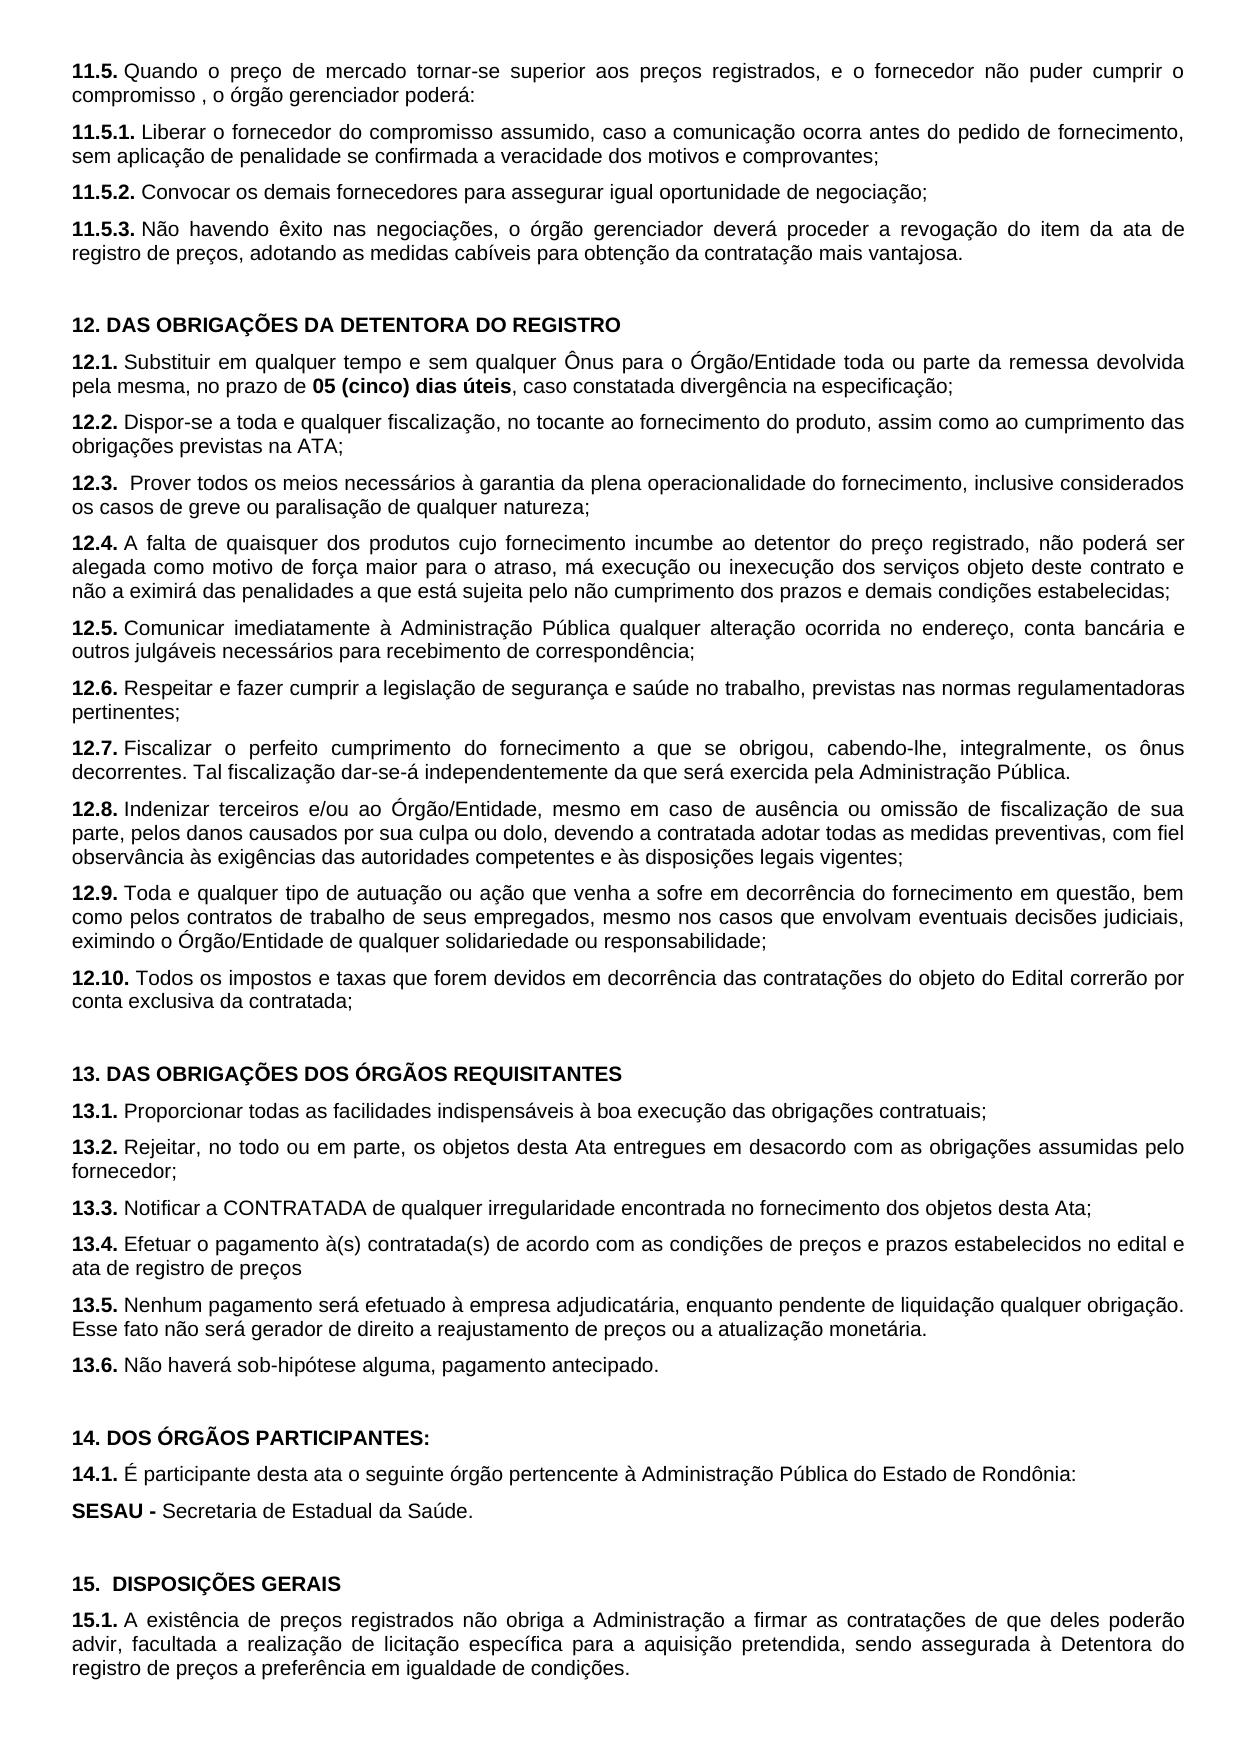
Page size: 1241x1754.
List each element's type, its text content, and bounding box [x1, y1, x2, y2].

text 11.5. Quando o preço de mercado tornar-se superior aos preços registrados, e o fornecedor não puder cumprir o compromisso , o órgão gerenciador poderá: [72, 59, 1186, 107]
text 12.1. Substituir em qualquer tempo e sem qualquer Ônus para o Órgão/Entidade toda ou parte da remessa devolvida pela mesma, no prazo de 05 (cinco) dias úteis, caso constatada divergência na especificação; [72, 350, 1186, 398]
text SESAU - Secretaria de Estadual da Saúde. [72, 1499, 1186, 1523]
text 15.1. A existência de preços registrados não obriga a Administração a firmar as contratações de que deles poderão advir, facultada a realização de licitação específica para a aquisição pretendida, sendo assegurada à Detentora do registro de preços a preferência em igualdade de condições. [72, 1608, 1186, 1680]
text 12.10. Todos os impostos e taxas que forem devidos em decorrência das contratações do objeto do Edital correrão por conta exclusiva da contratada; [72, 965, 1186, 1013]
text 13.2. Rejeitar, no todo ou em parte, os objetos desta Ata entregues em desacordo com as obrigações assumidas pelo fornecedor; [72, 1135, 1186, 1183]
text 13.6. Não haverá sob-hipótese alguma, pagamento antecipado. [72, 1353, 1186, 1377]
text 12.2. Dispor-se a toda e qualquer fiscalização, no tocante ao fornecimento do produto, assim como ao cumprimento das obrigações previstas na ATA; [72, 410, 1186, 458]
text 13.5. Nenhum pagamento será efetuado à empresa adjudicatária, enquanto pendente de liquidação qualquer obrigação. Esse fato não será gerador de direito a reajustamento de preços ou a atualização monetária. [72, 1292, 1186, 1340]
text 13.1. Proporcionar todas as facilidades indispensáveis à boa execução das obrigações contratuais; [72, 1099, 1186, 1123]
text 12.9. Toda e qualquer tipo de autuação ou ação que venha a sofre em decorrência do fornecimento em questão, bem como pelos contratos de trabalho de seus empregados, mesmo nos casos que envolvam eventuais decisões judiciais, eximindo o Órgão/Entidade de qualquer solidariedade ou responsabilidade; [72, 881, 1186, 953]
text 13.3. Notificar a CONTRATADA de qualquer irregularidade encontrada no fornecimento dos objetos desta Ata; [72, 1196, 1186, 1219]
text 15. DISPOSIÇÕES GERAIS [72, 1572, 1186, 1596]
text 11.5.2. Convocar os demais fornecedores para assegurar igual oportunidade de negociação; [72, 180, 1186, 204]
text 11.5.1. Liberar o fornecedor do compromisso assumido, caso a comunicação ocorra antes do pedido de fornecimento, sem aplicação de penalidade se confirmada a veracidade dos motivos e comprovantes; [72, 119, 1186, 167]
text 12.3. Prover todos os meios necessários à garantia da plena operacionalidade do fornecimento, inclusive considerados os casos de greve ou paralisação de qualquer natureza; [72, 471, 1186, 518]
text 12.5. Comunicar imediatamente à Administração Pública qualquer alteração ocorrida no endereço, conta bancária e outros julgáveis necessários para recebimento de correspondência; [72, 615, 1186, 663]
text 14.1. É participante desta ata o seguinte órgão pertencente à Administração Pública do Estado de Rondônia: [72, 1462, 1186, 1486]
text 14. DOS ÓRGÃOS PARTICIPANTES: [72, 1426, 1186, 1450]
text 13.4. Efetuar o pagamento à(s) contratada(s) de acordo com as condições de preços e prazos estabelecidos no edital e ata de registro de preços [72, 1232, 1186, 1280]
text 12. DAS OBRIGAÇÕES DA DETENTORA DO REGISTRO [72, 313, 1186, 337]
text 11.5.3. Não havendo êxito nas negociações, o órgão gerenciador deverá proceder a revogação do item da ata de registro de preços, adotando as medidas cabíveis para obtenção da contratação mais vantajosa. [72, 216, 1186, 264]
text 13. DAS OBRIGAÇÕES DOS ÓRGÃOS REQUISITANTES [72, 1062, 1186, 1086]
text 12.4. A falta de quaisquer dos produtos cujo fornecimento incumbe ao detentor do preço registrado, não poderá ser alegada como motivo de força maior para o atraso, má execução ou inexecução dos serviços objeto deste contrato e não a eximirá das penalidades a que está sujeita pelo não cumprimento dos prazos e demais condições estabelecidas; [72, 531, 1186, 603]
text 12.7. Fiscalizar o perfeito cumprimento do fornecimento a que se obrigou, cabendo-lhe, integralmente, os ônus decorrentes. Tal fiscalização dar-se-á independentemente da que será exercida pela Administração Pública. [72, 736, 1186, 784]
text 12.8. Indenizar terceiros e/ou ao Órgão/Entidade, mesmo em caso de ausência ou omissão de fiscalização de sua parte, pelos danos causados por sua culpa ou dolo, devendo a contratada adotar todas as medidas preventivas, com fiel observância às exigências das autoridades competentes e às disposições legais vigentes; [72, 797, 1186, 868]
text 12.6. Respeitar e fazer cumprir a legislação de segurança e saúde no trabalho, previstas nas normas regulamentadoras pertinentes; [72, 676, 1186, 724]
